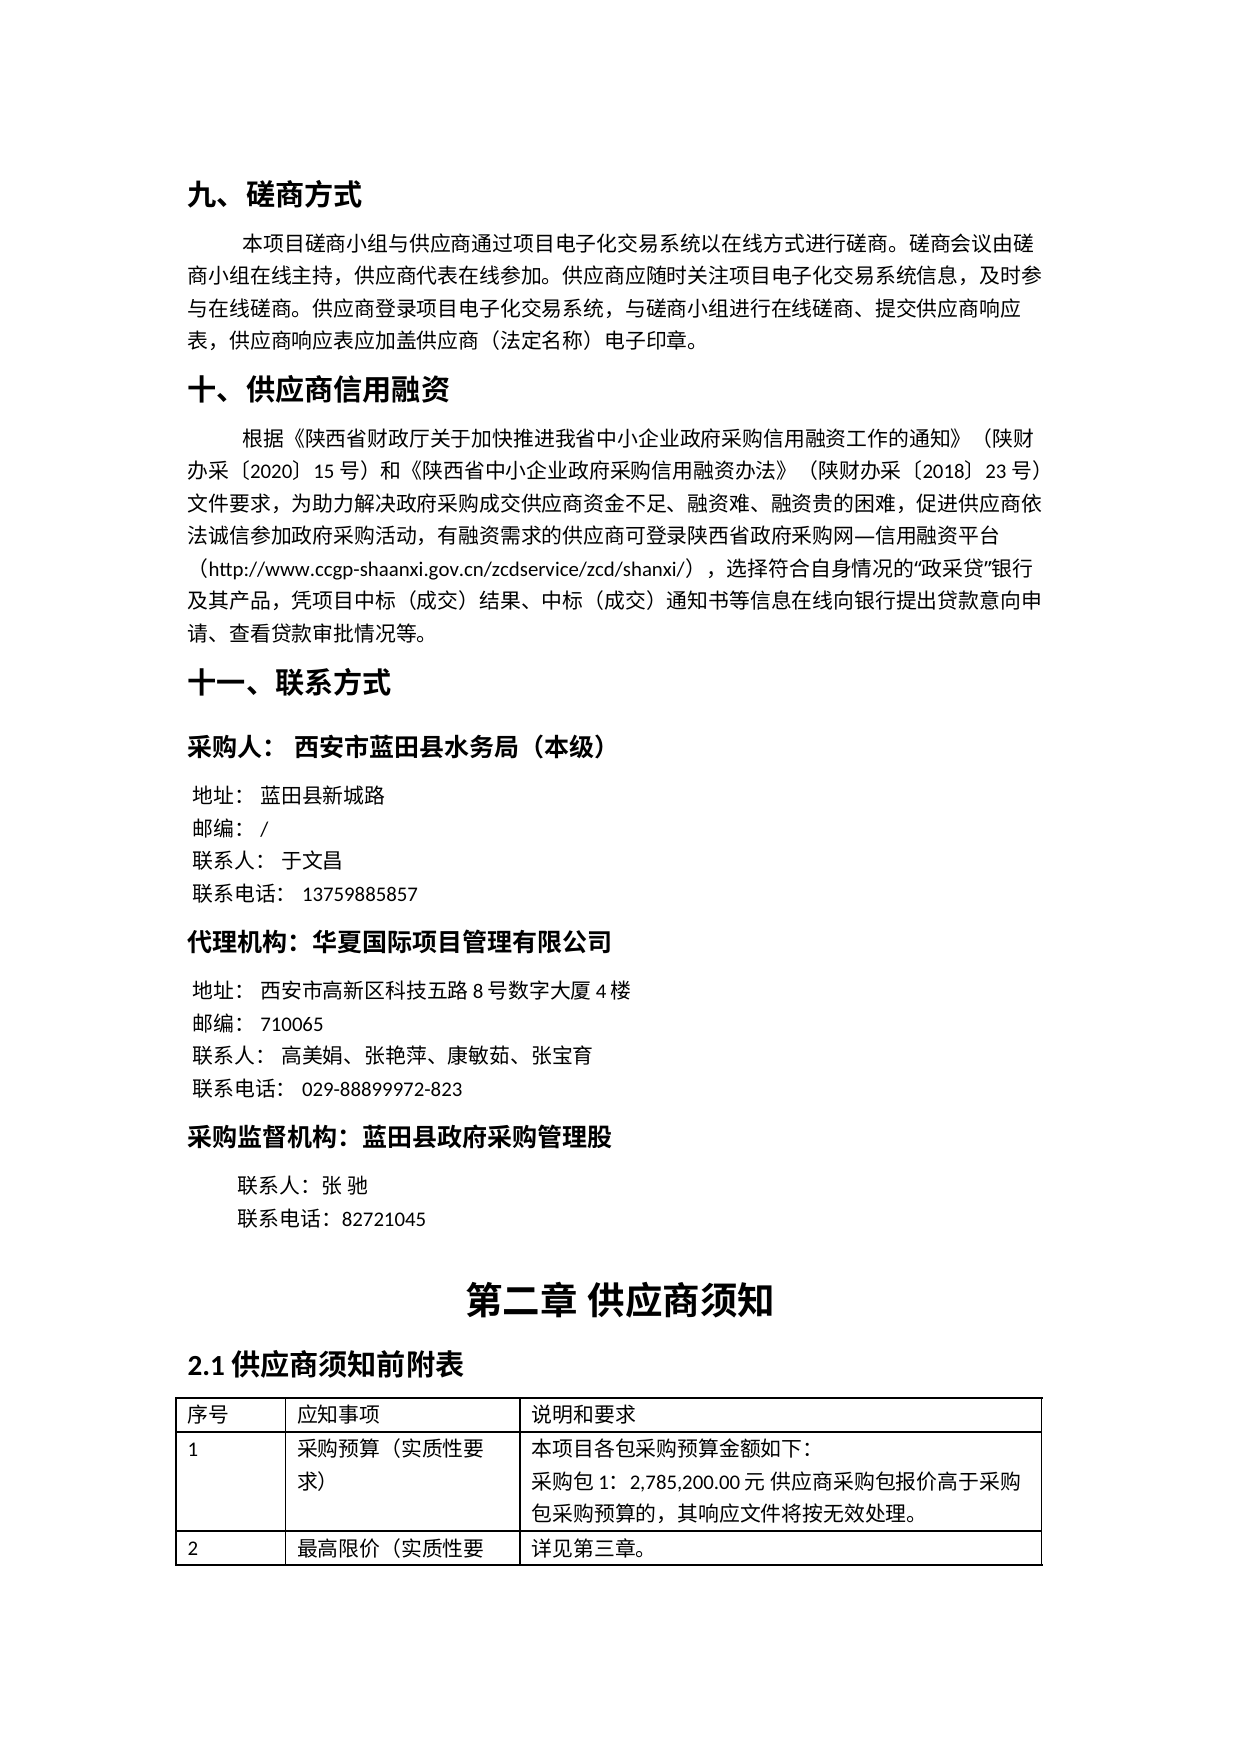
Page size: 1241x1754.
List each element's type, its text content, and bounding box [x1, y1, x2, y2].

text 九、磋商方式 [187, 162, 1053, 227]
text 联系电话： 029-88899972-823 [187, 1072, 1053, 1104]
text 联系人： 于文昌 [187, 844, 1053, 877]
table_cell 采购预算（实质性要求） [286, 1433, 519, 1530]
text 本项目磋商小组与供应商通过项目电子化交易系统以在线方式进行磋商。磋商会议由磋商小组在线主持，供应商代表在线参加。供应商应随时关注项目电子化交易系统信息，及时参与在线磋商。供应商登录项目电子化交易系统，与磋商小组进行在线磋商、提交供应商响应表，供应商响应表应加盖供应商（法定名称）电子印章。 [187, 227, 1053, 357]
table_cell 1 [177, 1433, 285, 1530]
table_cell 2 [177, 1532, 285, 1564]
text 邮编： 710065 [187, 1007, 1053, 1039]
table_cell 本项目各包采购预算金额如下： 采购包1：2,785,200.00元 供应商采购包报价高于采购包采购预算的，其响应文件将按无效处理。 [521, 1433, 1041, 1530]
text 采购监督机构：蓝田县政府采购管理股 [187, 1104, 1053, 1169]
text 联系电话： 13759885857 [187, 877, 1053, 909]
table_header 应知事项 [286, 1399, 519, 1431]
table_header 说明和要求 [521, 1399, 1041, 1431]
table_header 序号 [177, 1399, 285, 1431]
text 根据《陕西省财政厅关于加快推进我省中小企业政府采购信用融资工作的通知》（陕财办采〔2020〕15 号）和《陕西省中小企业政府采购信用融资办法》（陕财办采〔2018〕23 号）文件要求，为助力解决政府采购成交供应商资金不足、融资难、融资贵的困难，促进供应商依法诚信参加政府采购活动，有融资需求的供应商可登录陕西省政府釆购网—信用融资平台（http://www.ccgp-shaanxi.gov.cn/zcdservice/zcd/shanxi/），选择符合自身情况的“政采贷”银行及其产品，凭项目中标（成交）结果、中标（成交）通知书等信息在线向银行提出贷款意向申请、查看贷款审批情况等。 [187, 422, 1053, 649]
text 2.1供应商须知前附表 [187, 1332, 1053, 1397]
table_cell 最高限价（实质性要求） [286, 1532, 519, 1564]
text 代理机构：华夏国际项目管理有限公司 [187, 909, 1053, 974]
text 采购人： 西安市蓝田县水务局（本级） [187, 714, 1053, 779]
text 地址： 蓝田县新城路 [187, 779, 1053, 812]
text 联系人： 高美娟、张艳萍、康敏茹、张宝育 [187, 1039, 1053, 1072]
text 联系人：张 驰 [187, 1169, 1053, 1202]
text 地址： 西安市高新区科技五路8号数字大厦4楼 [187, 974, 1053, 1007]
text 邮编： / [187, 812, 1053, 844]
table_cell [521, 1532, 1041, 1564]
text 十、供应商信用融资 [187, 357, 1053, 422]
text 联系电话：82721045 [187, 1202, 1053, 1234]
text 十一、联系方式 [187, 649, 1053, 714]
text 第二章 供应商须知 [187, 1267, 1053, 1332]
